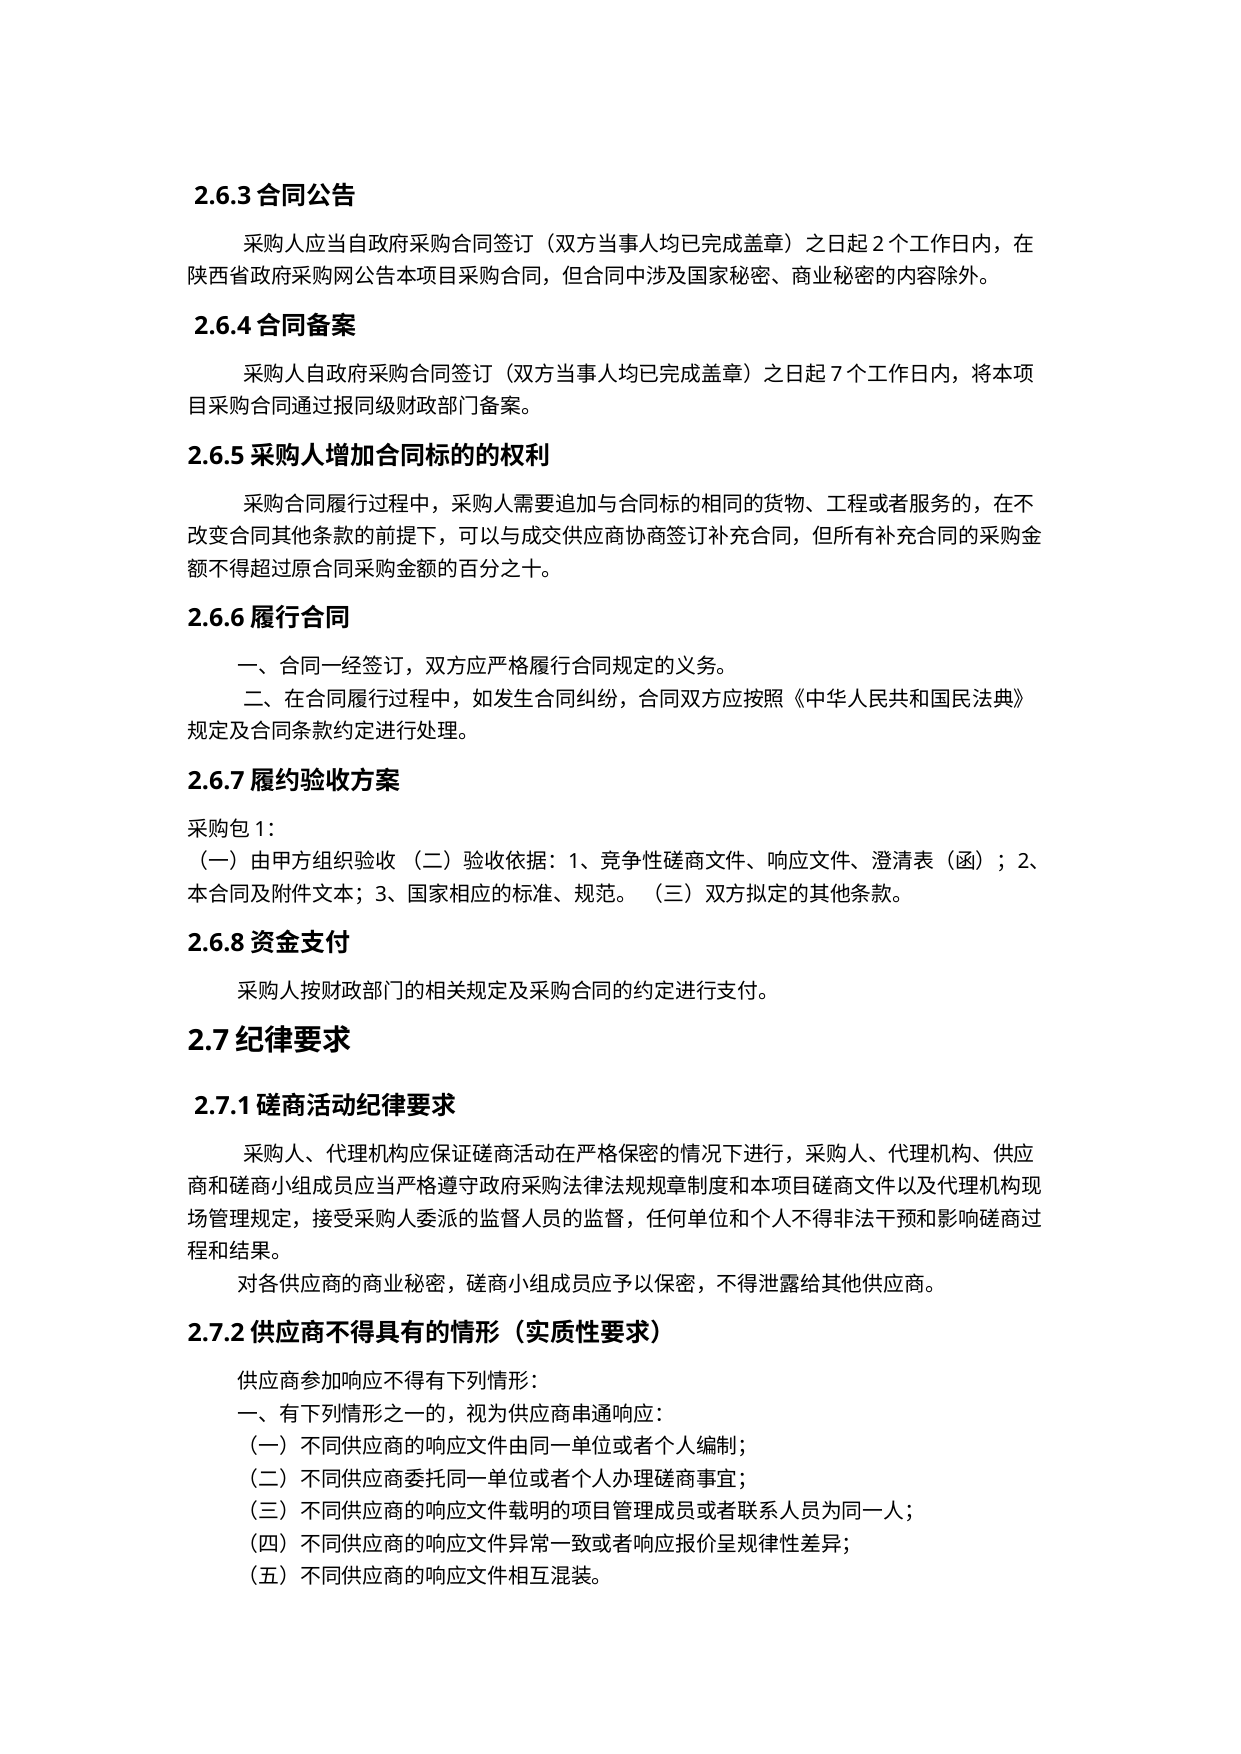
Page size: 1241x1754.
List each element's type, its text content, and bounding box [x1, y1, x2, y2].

text 一、有下列情形之一的，视为供应商串通响应： [187, 1397, 1053, 1429]
text （五）不同供应商的响应文件相互混装。 [187, 1559, 1053, 1592]
text 2.7纪律要求 [187, 1007, 1053, 1072]
text 2.6.8资金支付 [187, 909, 1053, 974]
text 采购人按财政部门的相关规定及采购合同的约定进行支付。 [187, 974, 1053, 1007]
text （二）不同供应商委托同一单位或者个人办理磋商事宜； [187, 1462, 1053, 1494]
text 对各供应商的商业秘密，磋商小组成员应予以保密，不得泄露给其他供应商。 [187, 1267, 1053, 1299]
text （三）不同供应商的响应文件载明的项目管理成员或者联系人员为同一人； [187, 1494, 1053, 1527]
text 采购人应当自政府采购合同签订（双方当事人均已完成盖章）之日起2个工作日内，在陕西省政府采购网公告本项目采购合同，但合同中涉及国家秘密、商业秘密的内容除外。 [187, 227, 1053, 292]
text 2.6.3合同公告 [187, 162, 1053, 227]
text （四）不同供应商的响应文件异常一致或者响应报价呈规律性差异； [187, 1527, 1053, 1559]
text 2.6.7履约验收方案 [187, 747, 1053, 812]
text 一、合同一经签订，双方应严格履行合同规定的义务。 [187, 649, 1053, 682]
text 2.6.6履行合同 [187, 584, 1053, 649]
text 二、在合同履行过程中，如发生合同纠纷，合同双方应按照《中华人民共和国民法典》规定及合同条款约定进行处理。 [187, 682, 1053, 747]
text 2.6.5采购人增加合同标的的权利 [187, 422, 1053, 487]
text 2.7.1磋商活动纪律要求 [187, 1072, 1053, 1137]
text 采购人、代理机构应保证磋商活动在严格保密的情况下进行，采购人、代理机构、供应商和磋商小组成员应当严格遵守政府采购法律法规规章制度和本项目磋商文件以及代理机构现场管理规定，接受采购人委派的监督人员的监督，任何单位和个人不得非法干预和影响磋商过程和结果。 [187, 1137, 1053, 1267]
text 采购人自政府采购合同签订（双方当事人均已完成盖章）之日起7个工作日内，将本项目采购合同通过报同级财政部门备案。 [187, 357, 1053, 422]
text （一）不同供应商的响应文件由同一单位或者个人编制； [187, 1429, 1053, 1462]
text 供应商参加响应不得有下列情形： [187, 1364, 1053, 1397]
text 采购合同履行过程中，采购人需要追加与合同标的相同的货物、工程或者服务的，在不改变合同其他条款的前提下，可以与成交供应商协商签订补充合同，但所有补充合同的采购金额不得超过原合同采购金额的百分之十。 [187, 487, 1053, 584]
text 2.7.2供应商不得具有的情形（实质性要求） [187, 1299, 1053, 1364]
text （一）由甲方组织验收 （二）验收依据：1、竞争性磋商文件、响应文件、澄清表（函）；2、本合同及附件文本；3、国家相应的标准、规范。 （三）双方拟定的其他条款。 [187, 844, 1053, 909]
text 采购包1： [187, 812, 1053, 844]
text 2.6.4合同备案 [187, 292, 1053, 357]
